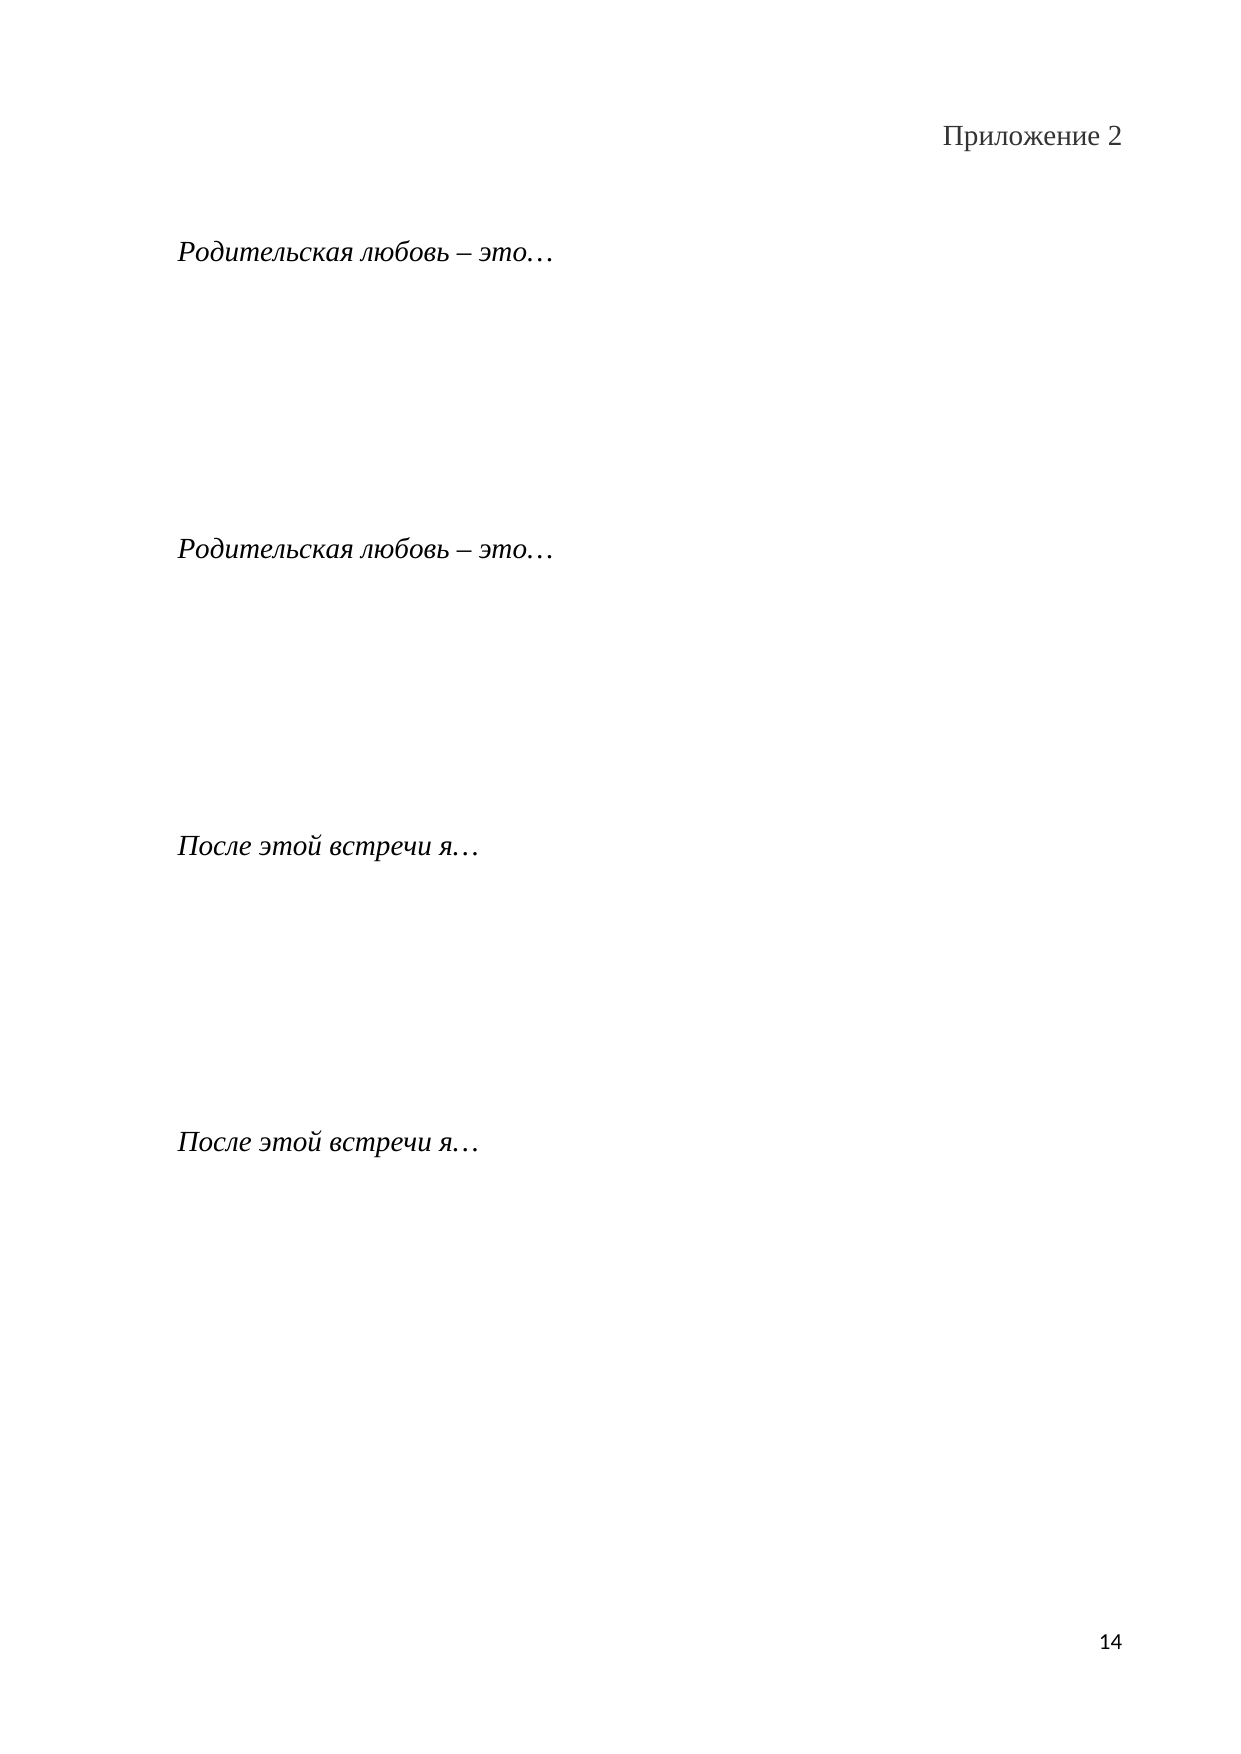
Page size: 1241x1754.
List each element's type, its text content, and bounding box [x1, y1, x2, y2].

text После этой встречи я… [177, 1124, 1122, 1158]
text Приложение 2 [177, 118, 1122, 152]
text После этой встречи я… [177, 828, 1122, 861]
text Родительская любовь – это… [177, 234, 1122, 267]
text Родительская любовь – это… [177, 531, 1122, 564]
